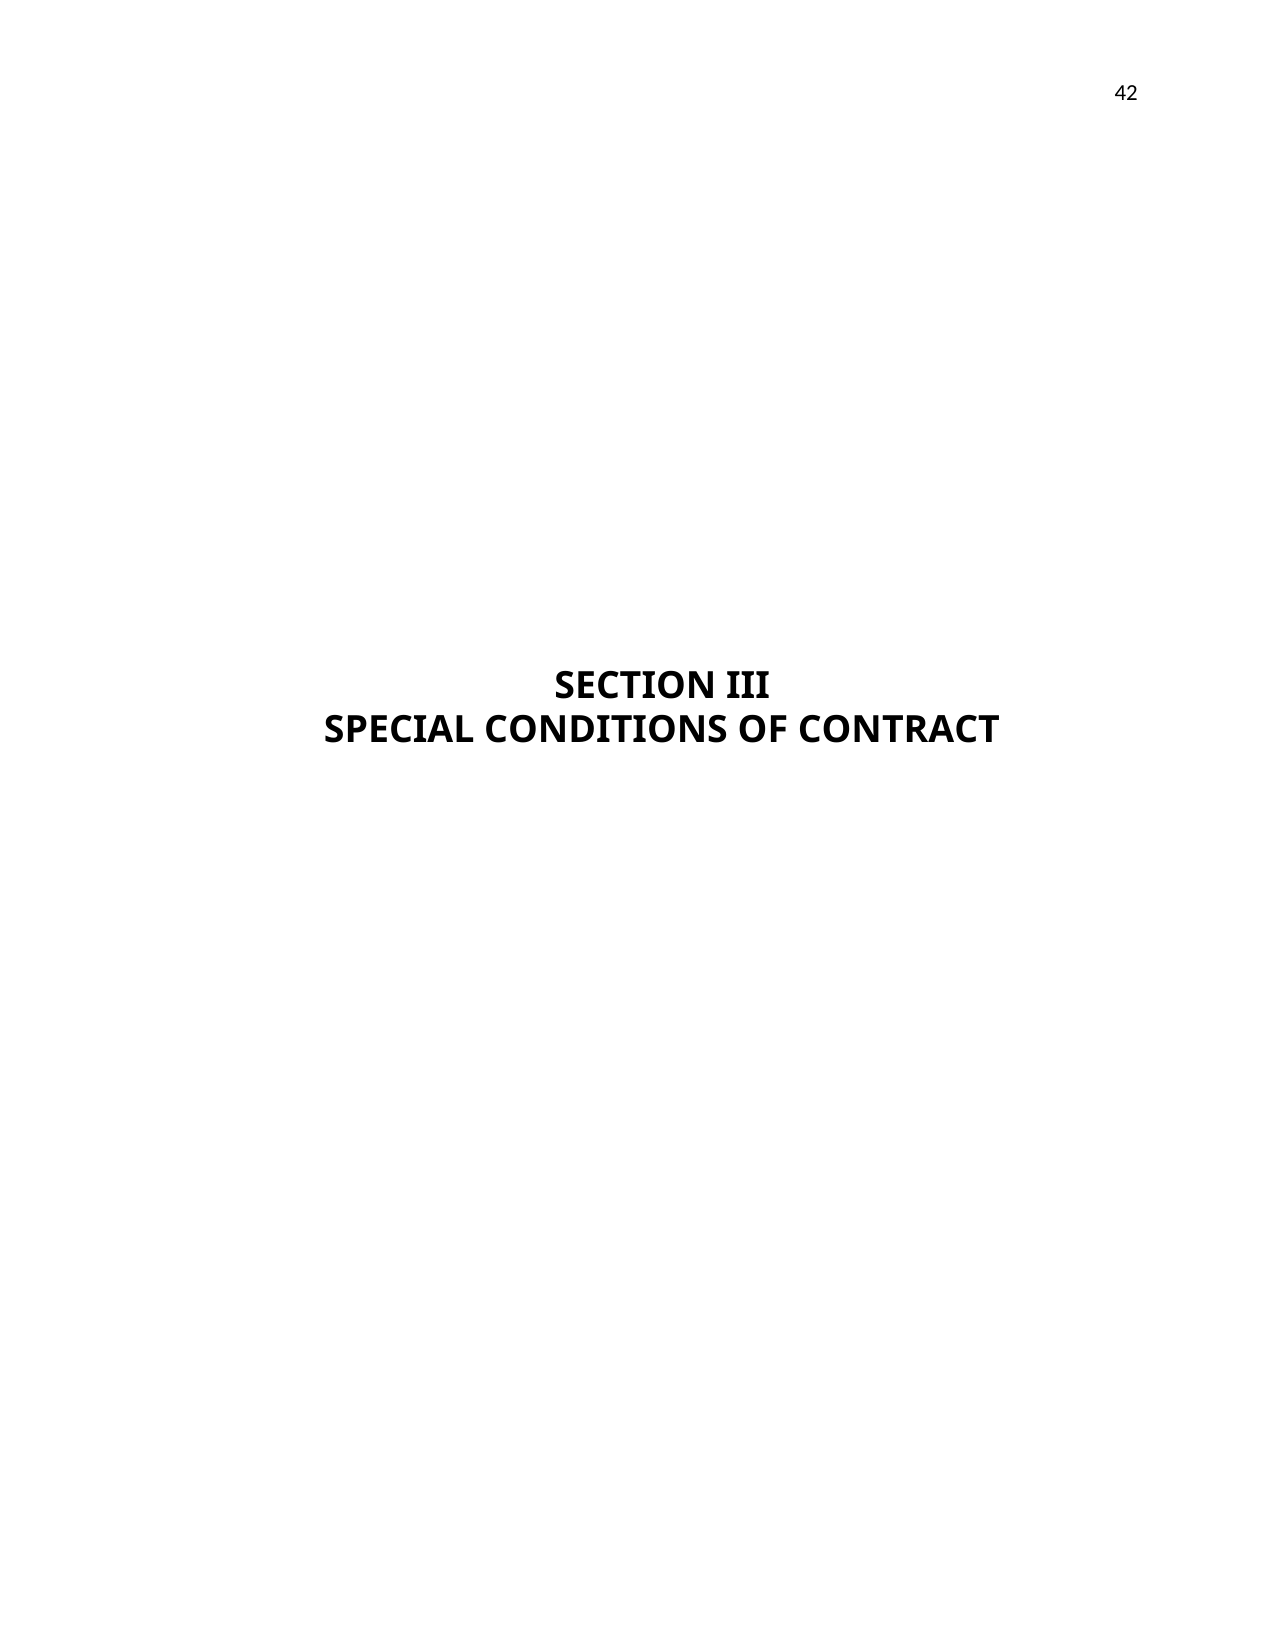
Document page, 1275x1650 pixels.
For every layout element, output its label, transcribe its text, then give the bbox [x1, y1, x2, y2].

text Section III [186, 665, 1137, 707]
text Special Conditions of Contract [186, 709, 1137, 751]
